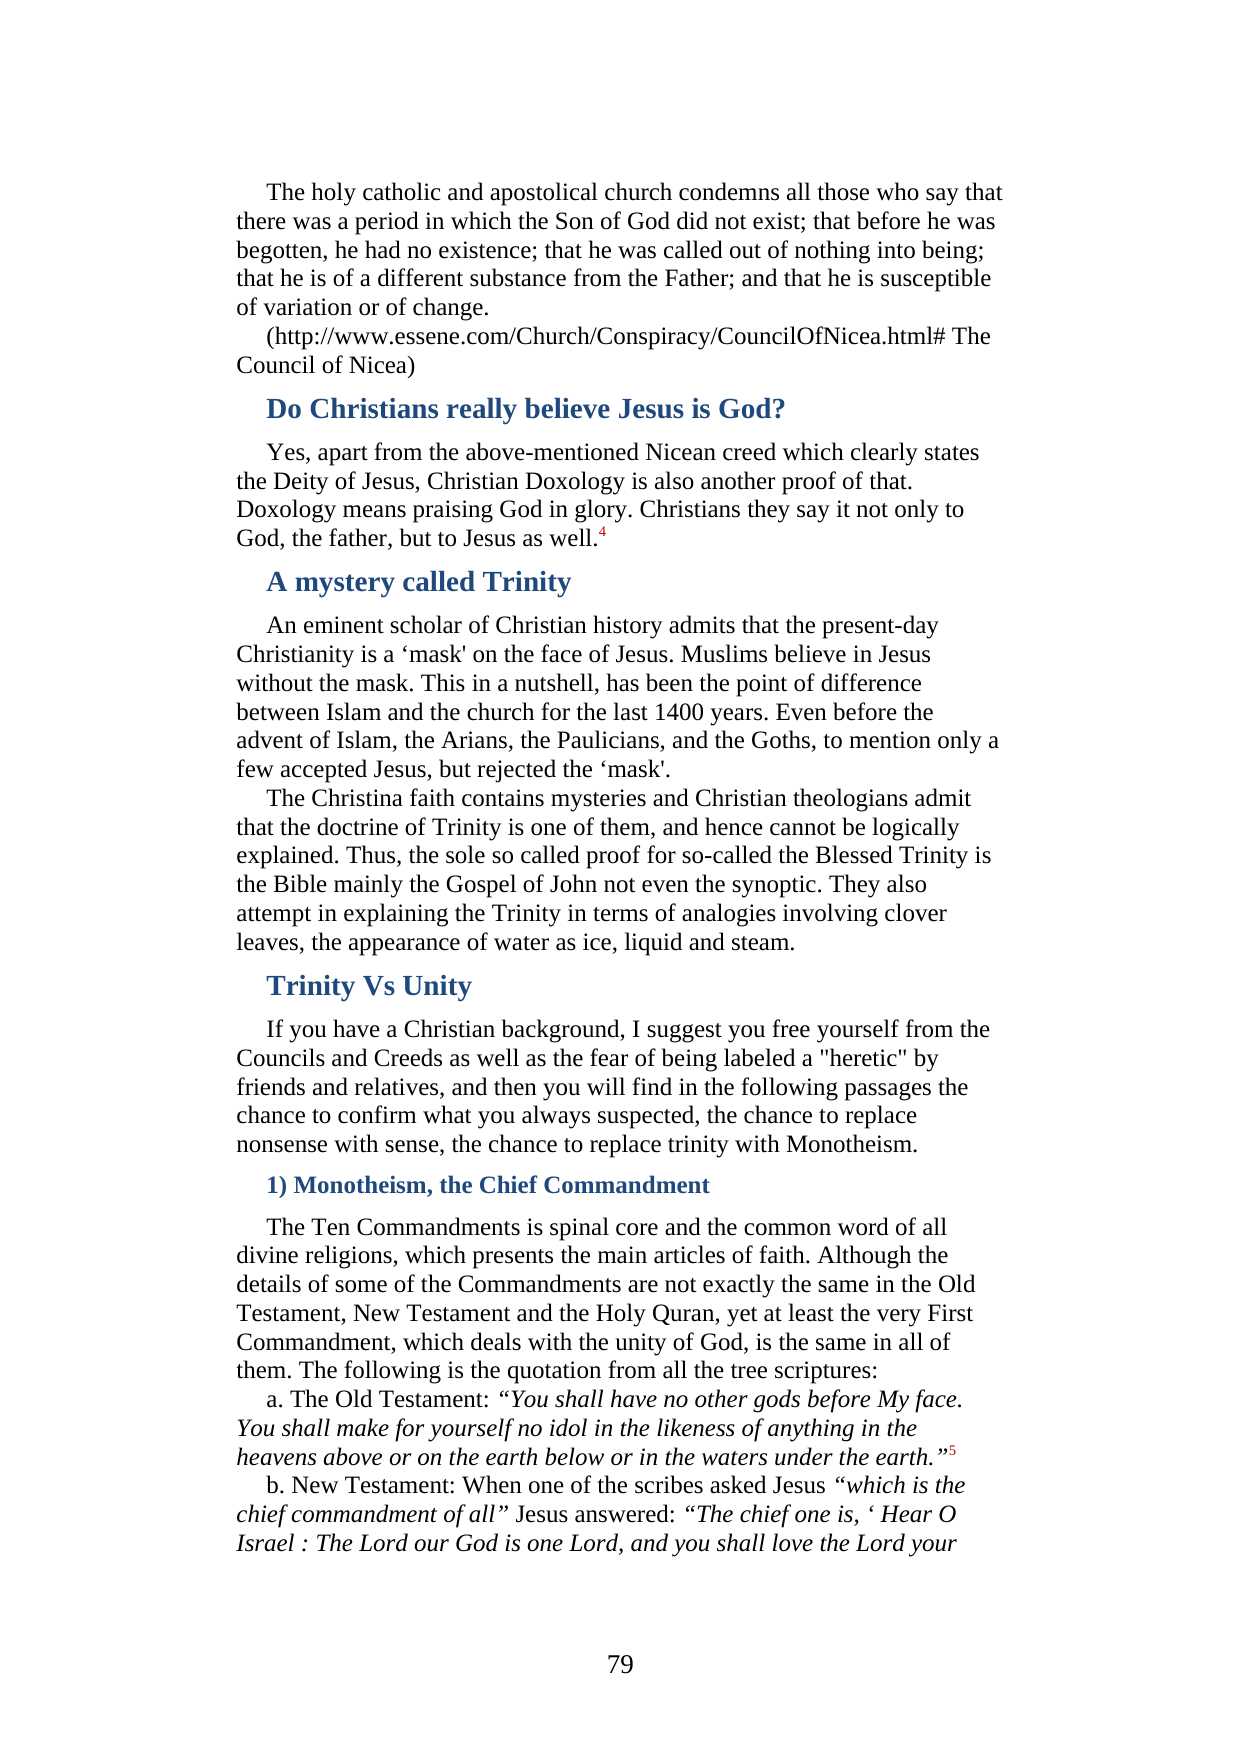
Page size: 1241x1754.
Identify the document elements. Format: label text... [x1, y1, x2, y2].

text The Ten Commandments is spinal core and the common word of all divine religions, which presents the main articles of faith. Although the details of some of the Commandments are not exactly the same in the Old Testament, New Testament and the Holy Quran, yet at least the very First Commandment, which deals with the unity of God, is the same in all of them. The following is the quotation from all the tree scriptures: [236, 1212, 1004, 1384]
text Yes, apart from the above-mentioned Nicean creed which clearly states the Deity of Jesus, Christian Doxology is also another proof of that. Doxology means praising God in glory. Christians they say it not only to God, the father, but to Jesus as well.4 [236, 437, 1004, 552]
subtitle A mystery called Trinity [236, 564, 1004, 598]
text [236, 1470, 1004, 1557]
text An eminent scholar of Christian history admits that the present-day Christianity is a ‘mask' on the face of Jesus. Muslims believe in Jesus without the mask. This in a nutshell, has been the point of difference between Islam and the church for the last 1400 years. Even before the advent of Islam, the Arians, the Paulicians, and the Goths, to mention only a few accepted Jesus, but rejected the ‘mask'. [236, 611, 1004, 783]
subtitle Trinity Vs Unity [236, 968, 1004, 1002]
text The Christina faith contains mysteries and Christian theologians admit that the doctrine of Trinity is one of them, and hence cannot be logically explained. Thus, the sole so called proof for so-called the Blessed Trinity is the Bible mainly the Gospel of John not even the synoptic. They also attempt in explaining the Trinity in terms of analogies involving clover leaves, the appearance of water as ice, liquid and steam. [236, 783, 1004, 956]
text The holy catholic and apostolical church condemns all those who say that there was a period in which the Son of God did not exist; that before he was begotten, he had no existence; that he was called out of nothing into being; that he is of a different substance from the Father; and that he is susceptible of variation or of change. [236, 177, 1004, 321]
subtitle 1) Monotheism, the Chief Commandment [236, 1170, 1004, 1199]
text If you have a Christian background, I suggest you free yourself from the Councils and Creeds as well as the fear of being labeled a "heretic" by friends and relatives, and then you will find in the following passages the chance to confirm what you always suspected, the chance to replace nonsense with sense, the chance to replace trinity with Monotheism. [236, 1014, 1004, 1158]
text (http://www.essene.com/Church/Conspiracy/CouncilOfNicea.html# The Council of Nicea) [236, 321, 1004, 378]
subtitle Do Christians really believe Jesus is God? [236, 391, 1004, 424]
text a. The Old Testament: “You shall have no other gods before My face. You shall make for yourself no idol in the likeness of anything in the heavens above or on the earth below or in the waters under the earth.”5 [236, 1384, 1004, 1470]
